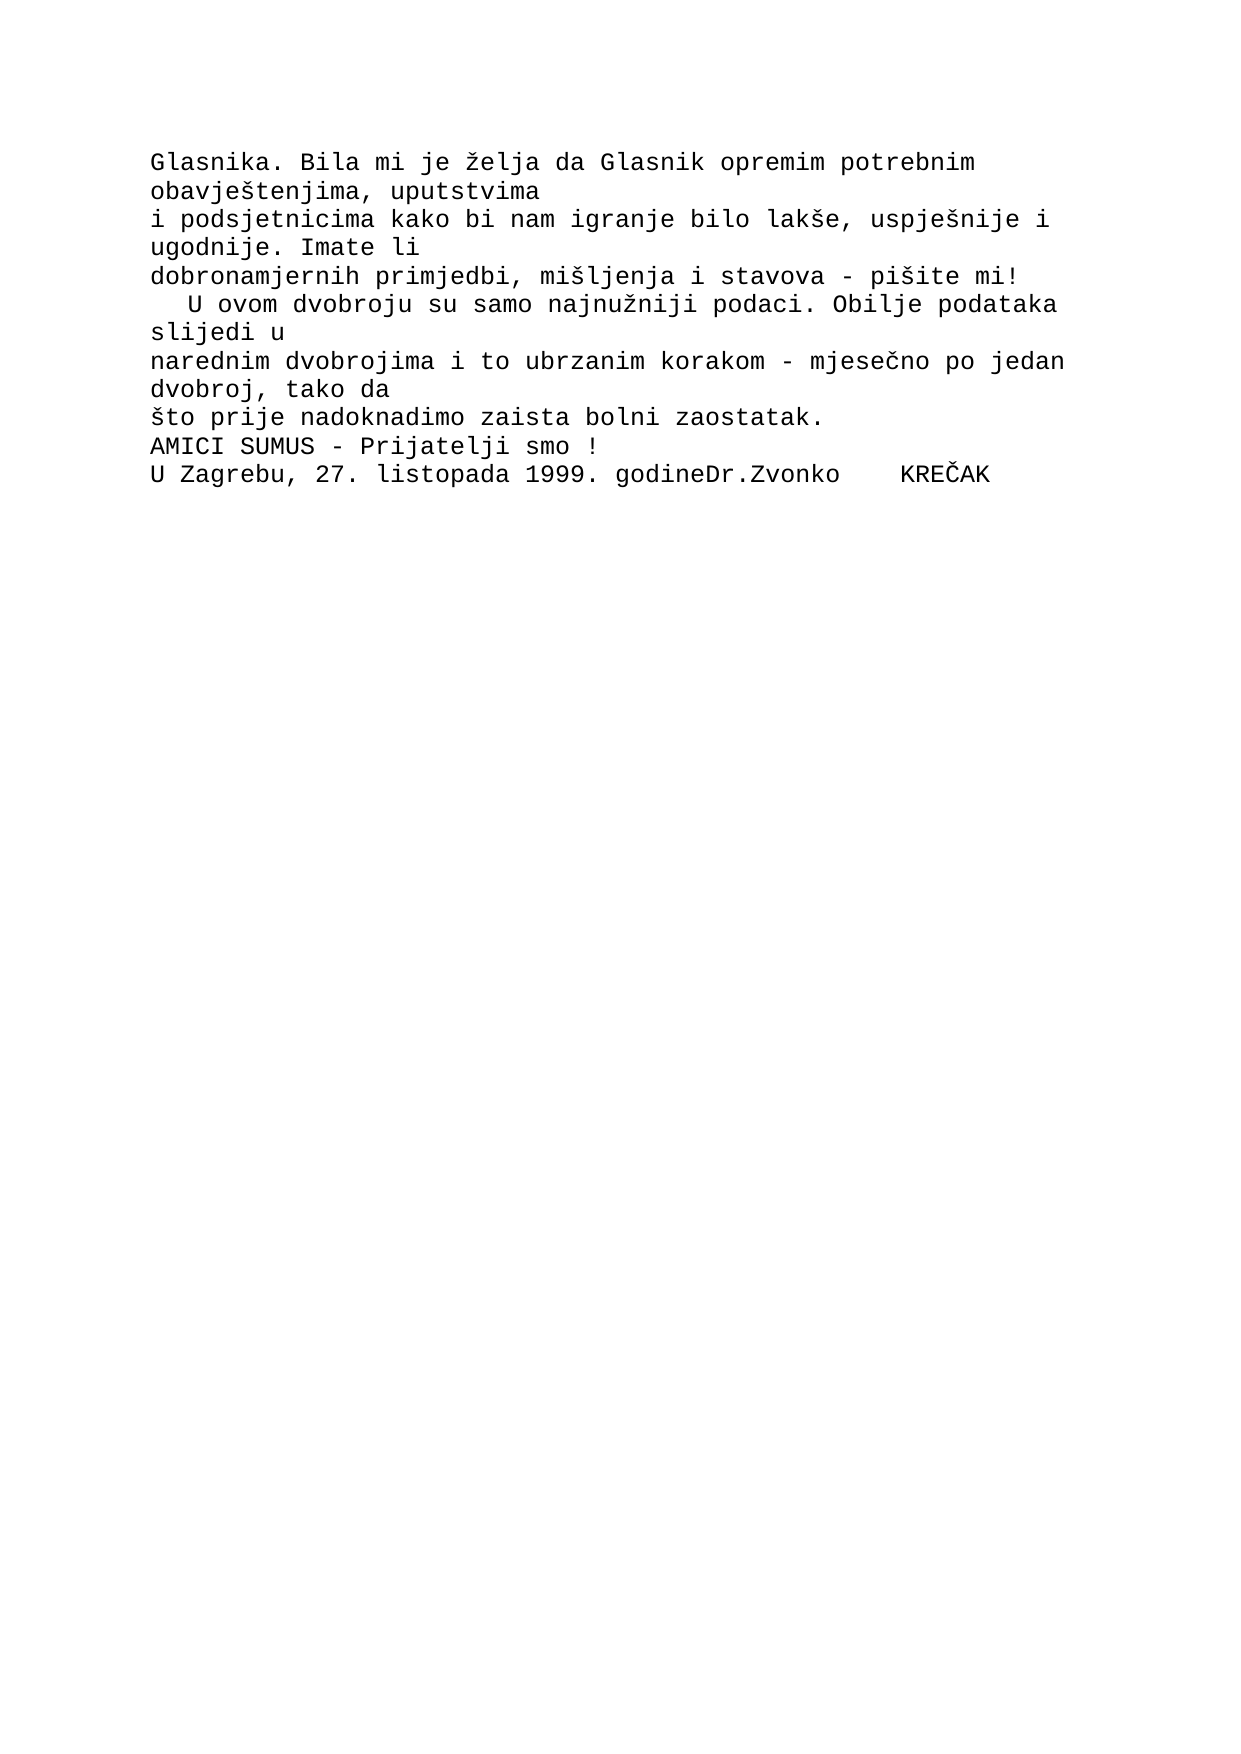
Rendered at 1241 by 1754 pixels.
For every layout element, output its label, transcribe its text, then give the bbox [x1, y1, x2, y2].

text U ovom dvobroju su samo najnužniji podaci. Obilje podataka slijedi u narednim dvobrojima i to ubrzanim korakom - mjesečno po jedan dvobroj, tako da što prije nadoknadimo zaista bolni zaostatak. [150, 292, 1090, 433]
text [150, 150, 1090, 292]
text U Zagrebu, 27. listopada 1999. godine Dr. Zvonko KREČAK [150, 462, 1090, 490]
text AMICI SUMUS - Prijatelji smo ! [150, 433, 1090, 462]
